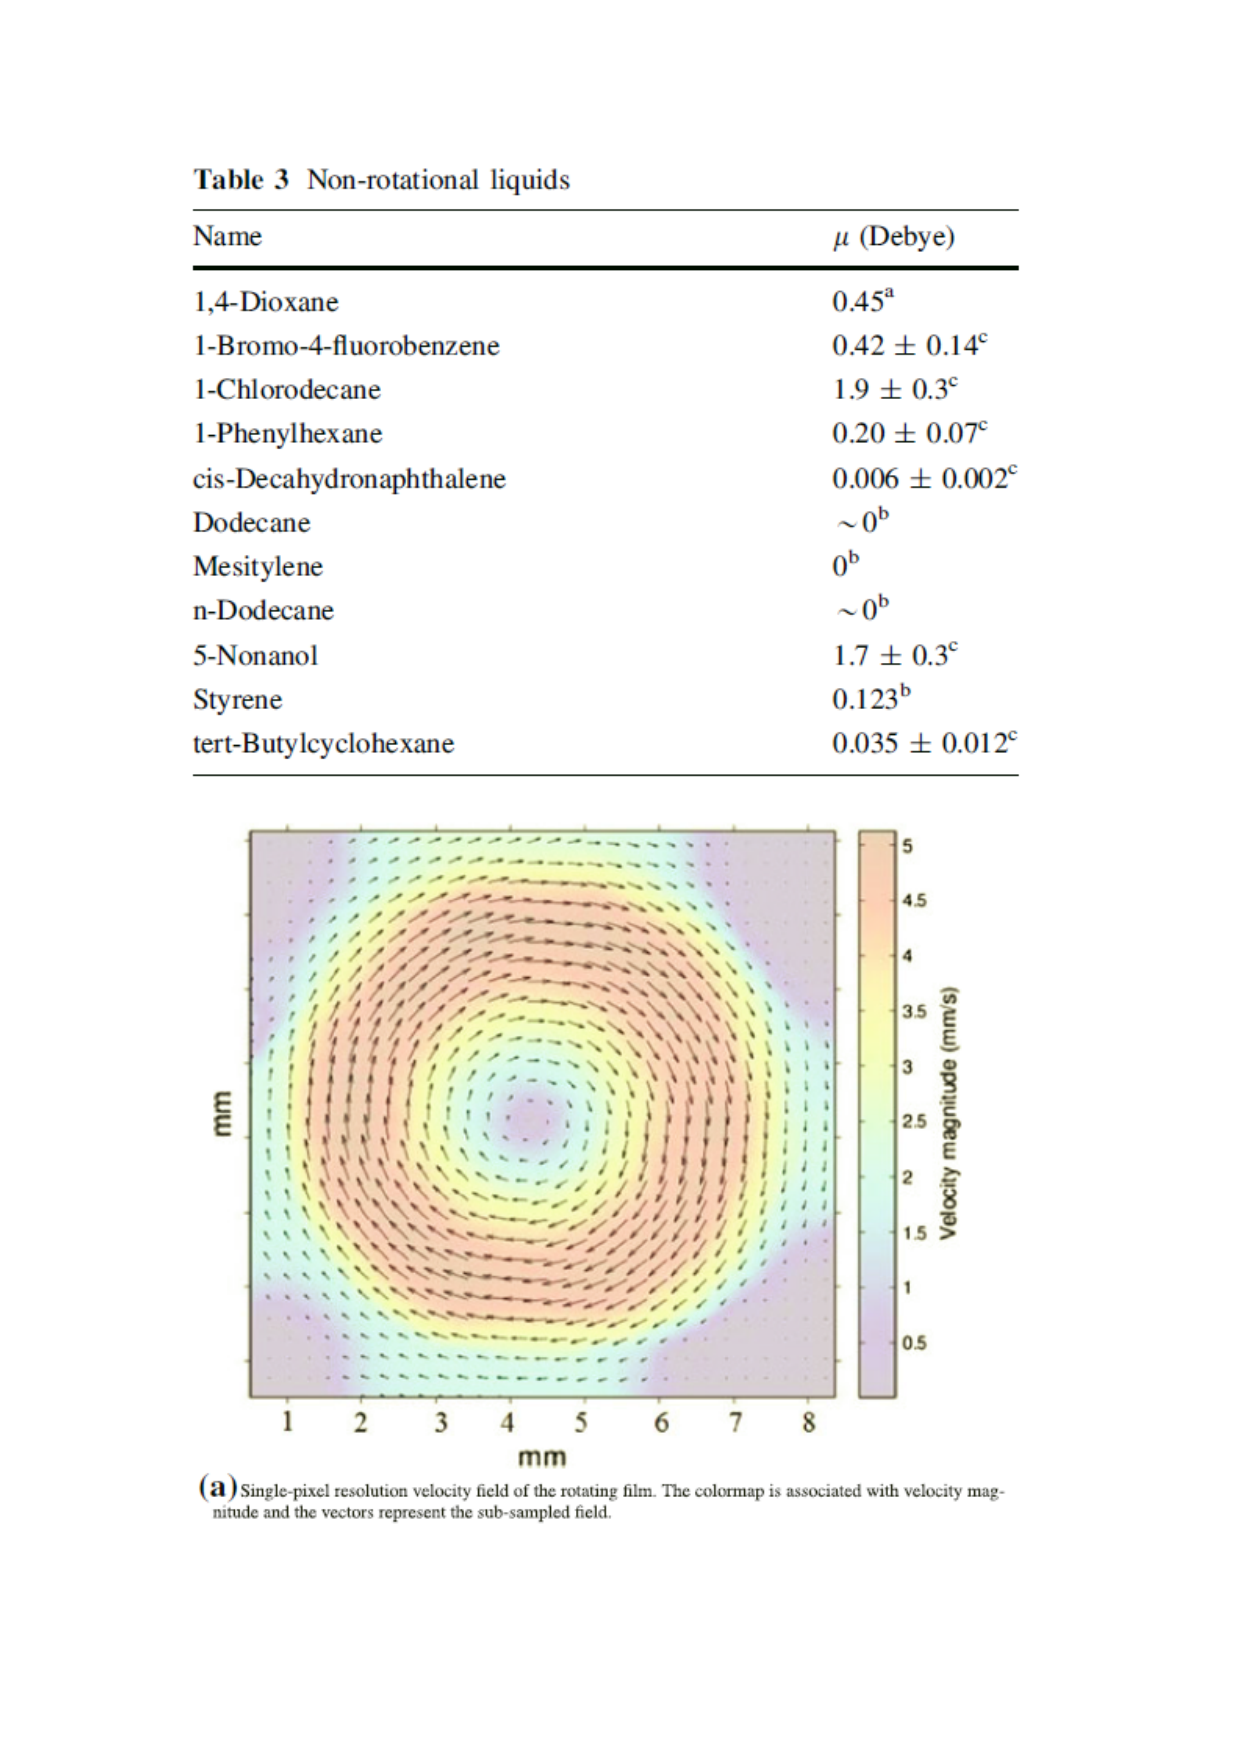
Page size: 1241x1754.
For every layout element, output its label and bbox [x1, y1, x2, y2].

picture [187, 812, 1021, 1533]
picture [187, 162, 1041, 781]
